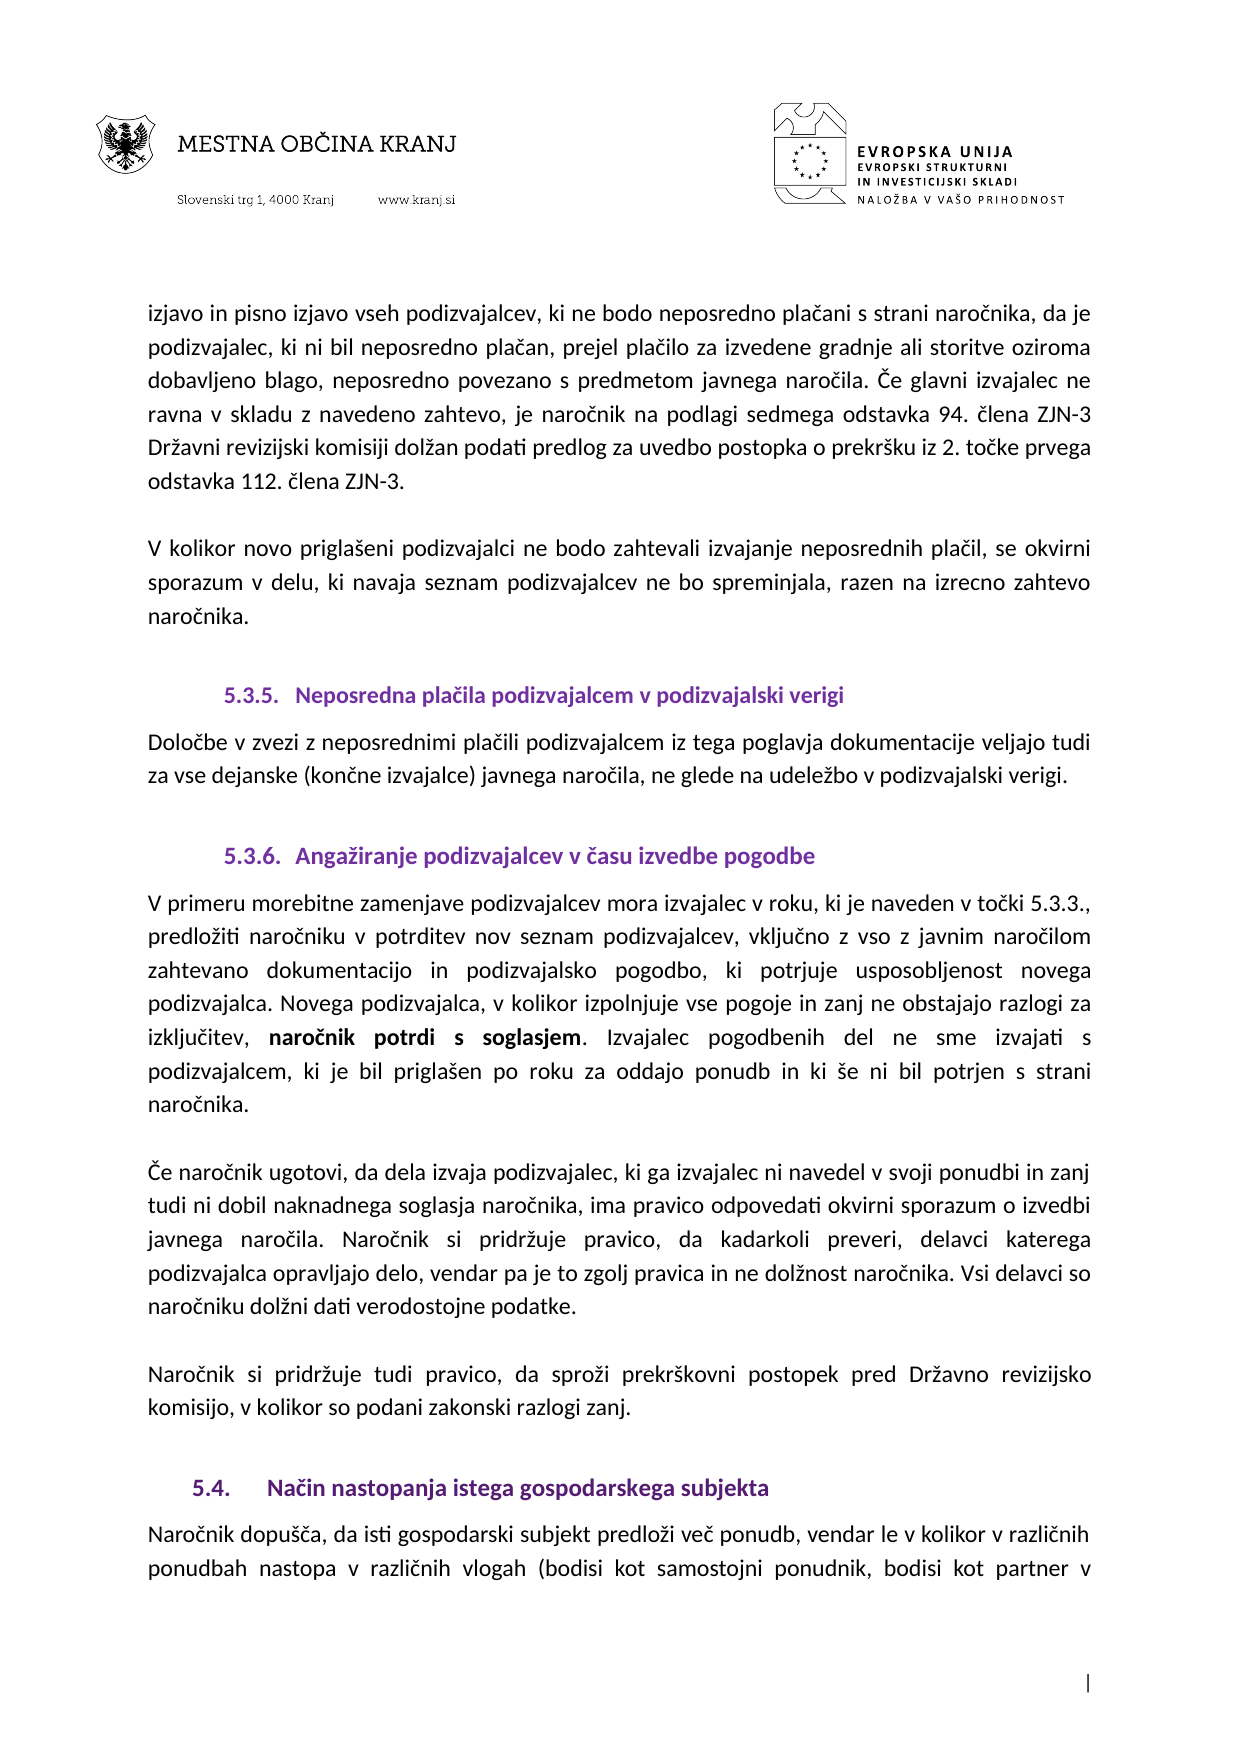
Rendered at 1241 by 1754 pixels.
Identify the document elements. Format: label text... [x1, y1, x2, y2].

text V kolikor novo priglašeni podizvajalci ne bodo zahtevali izvajanje neposrednih plačil, se okvirni sporazum v delu, ki navaja seznam podizvajalcev ne bo spreminjala, razen na izrecno zahtevo naročnika. [148, 533, 1093, 630]
picture [0, 0, 1241, 263]
subtitle Neposredna plačila podizvajalcem v podizvajalski verigi [223, 681, 1093, 710]
text V primeru morebitne zamenjave podizvajalcev mora izvajalec v roku, ki je naveden v točki 5.3.3., predložiti naročniku v potrditev nov seznam podizvajalcev, vključno z vso z javnim naročilom zahtevano dokumentacijo in podizvajalsko pogodbo, ki potrjuje usposobljenost novega podizvajalca. Novega podizvajalca, v kolikor izpolnjuje vse pogoje in zanj ne obstajajo razlogi za izključitev, naročnik potrdi s soglasjem. Izvajalec pogodbenih del ne sme izvajati s podizvajalcem, ki je bil priglašen po roku za oddajo ponudb in ki še ni bil potrjen s strani naročnika. [148, 888, 1093, 1119]
subtitle Angažiranje podizvajalcev v času izvedbe pogodbe [223, 840, 1093, 871]
text Določbe v zvezi z neposrednimi plačili podizvajalcem iz tega poglavja dokumentacije veljajo tudi za vse dejanske (končne izvajalce) javnega naročila, ne glede na udeležbo v podizvajalski verigi. [148, 727, 1093, 789]
text Naročnik si pridržuje tudi pravico, da sproži prekrškovni postopek pred Državno revizijsko komisijo, v kolikor so podani zakonski razlogi zanj. [148, 1359, 1093, 1422]
subtitle Način nastopanja istega gospodarskega subjekta [192, 1472, 1093, 1503]
text Če naročnik ugotovi, da dela izvaja podizvajalec, ki ga izvajalec ni navedel v svoji ponudbi in zanj tudi ni dobil naknadnega soglasja naročnika, ima pravico odpovedati okvirni sporazum o izvedbi javnega naročila. Naročnik si pridržuje pravico, da kadarkoli preveri, delavci katerega podizvajalca opravljajo delo, vendar pa je to zgolj pravica in ne dolžnost naročnika. Vsi delavci so naročniku dolžni dati verodostojne podatke. [148, 1157, 1093, 1321]
